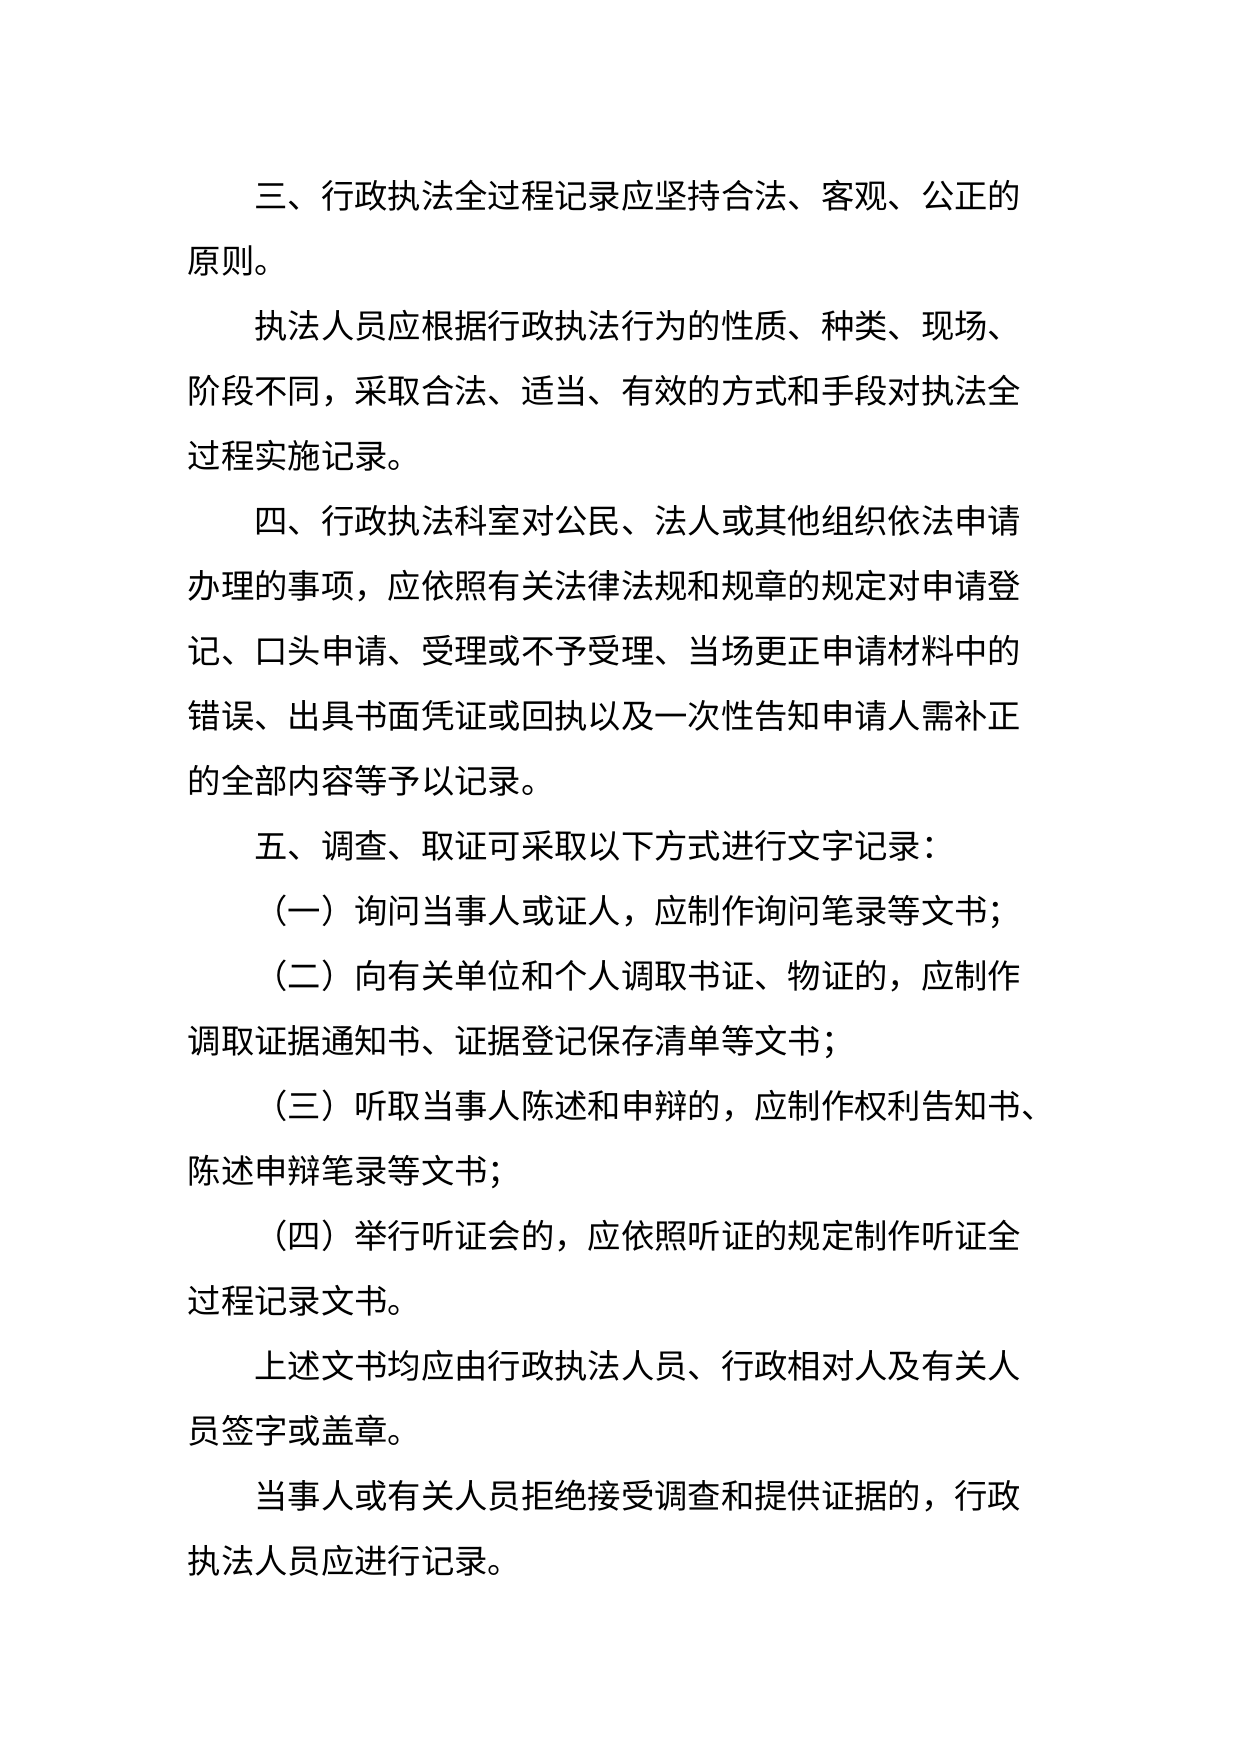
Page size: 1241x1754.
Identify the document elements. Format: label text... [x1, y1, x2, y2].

text （二）向有关单位和个人调取书证、物证的，应制作调取证据通知书、证据登记保存清单等文书； [187, 942, 1053, 1072]
text 三、行政执法全过程记录应坚持合法、客观、公正的原则。 [187, 162, 1053, 292]
text （四）举行听证会的，应依照听证的规定制作听证全过程记录文书。 [187, 1202, 1053, 1332]
text 执法人员应根据行政执法行为的性质、种类、现场、阶段不同，采取合法、适当、有效的方式和手段对执法全过程实施记录。 [187, 292, 1053, 487]
text 当事人或有关人员拒绝接受调查和提供证据的，行政执法人员应进行记录。 [187, 1462, 1053, 1592]
text 四、行政执法科室对公民、法人或其他组织依法申请办理的事项，应依照有关法律法规和规章的规定对申请登记、口头申请、受理或不予受理、当场更正申请材料中的错误、出具书面凭证或回执以及一次性告知申请人需补正的全部内容等予以记录。 [187, 487, 1053, 812]
text 五、调查、取证可采取以下方式进行文字记录： [187, 812, 1053, 877]
text 上述文书均应由行政执法人员、行政相对人及有关人员签字或盖章。 [187, 1332, 1053, 1462]
text （三）听取当事人陈述和申辩的，应制作权利告知书、陈述申辩笔录等文书； [187, 1072, 1053, 1202]
text （一）询问当事人或证人，应制作询问笔录等文书； [187, 877, 1053, 942]
